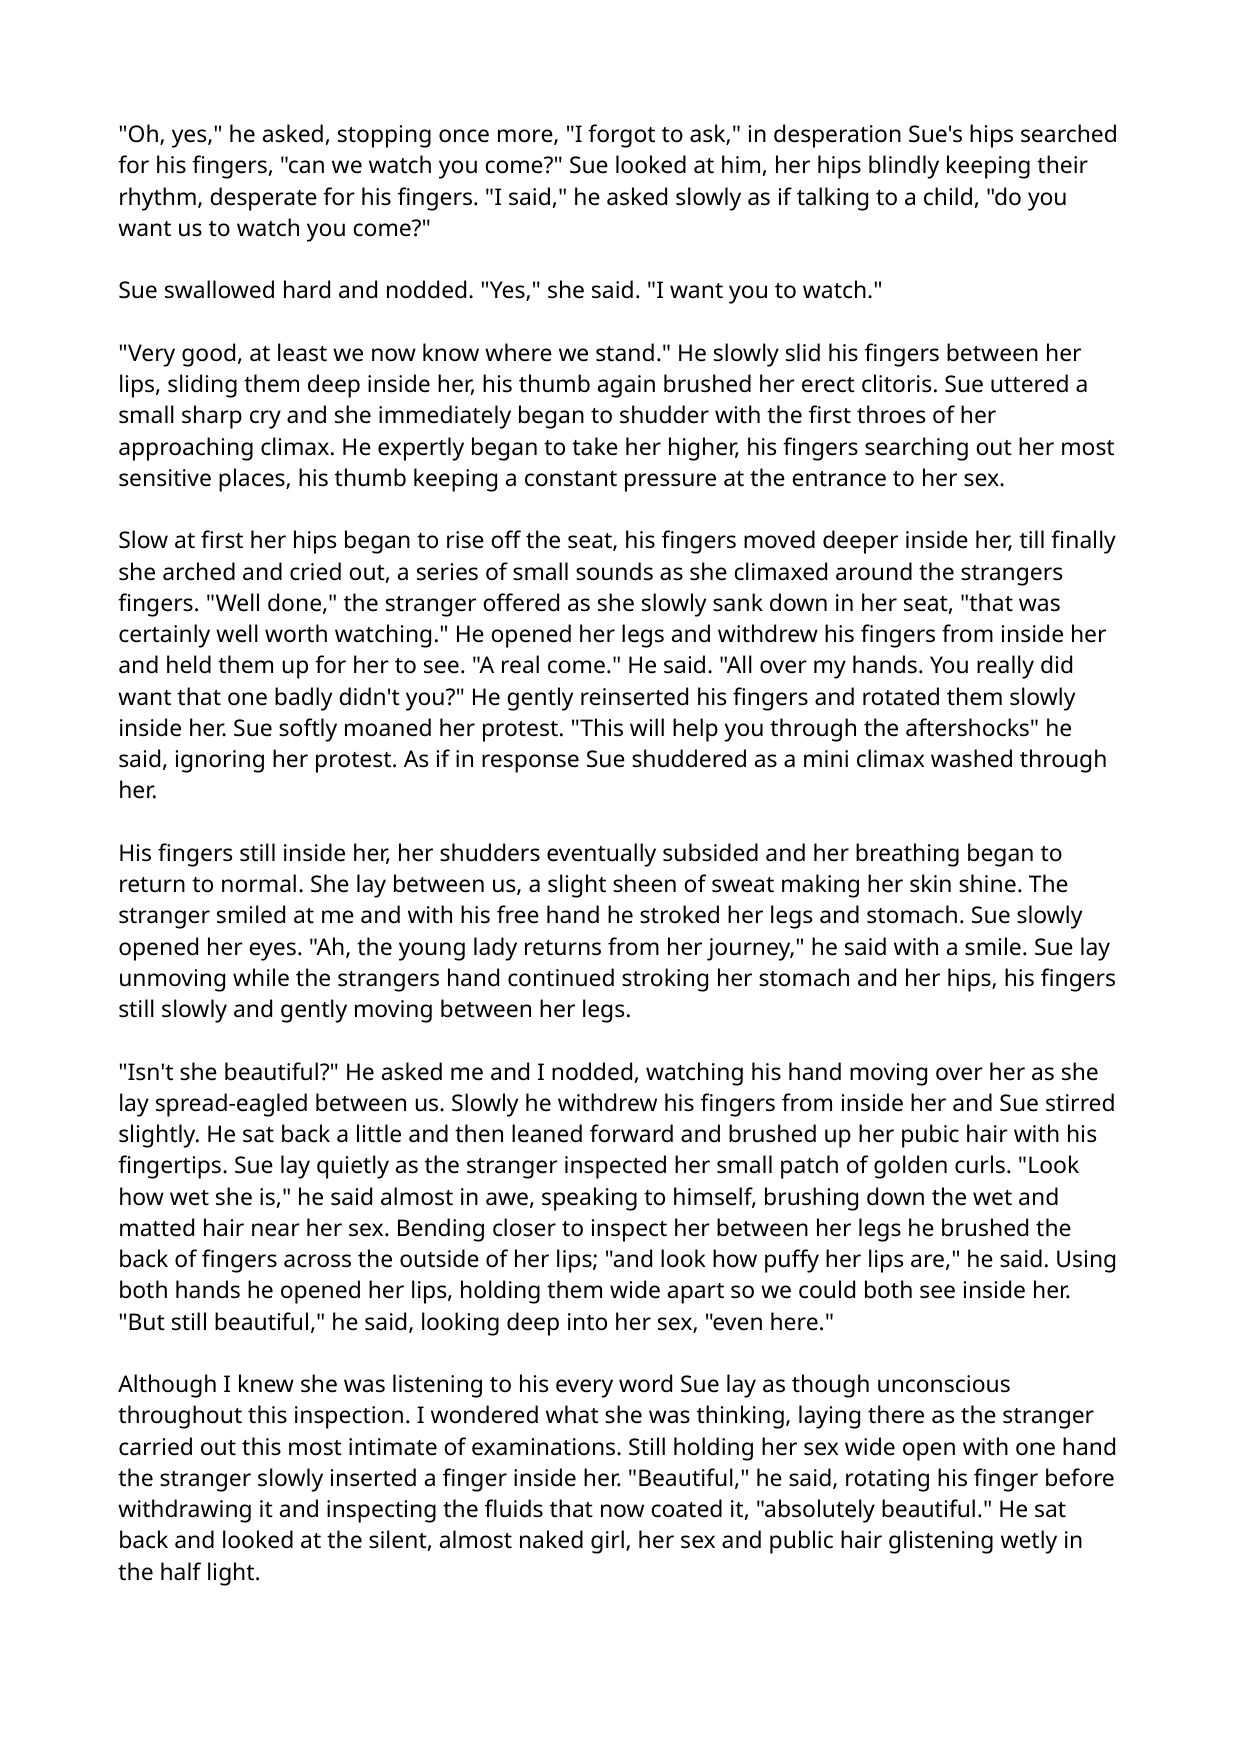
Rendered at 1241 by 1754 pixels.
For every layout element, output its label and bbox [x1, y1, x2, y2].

text [118, 118, 1122, 1618]
